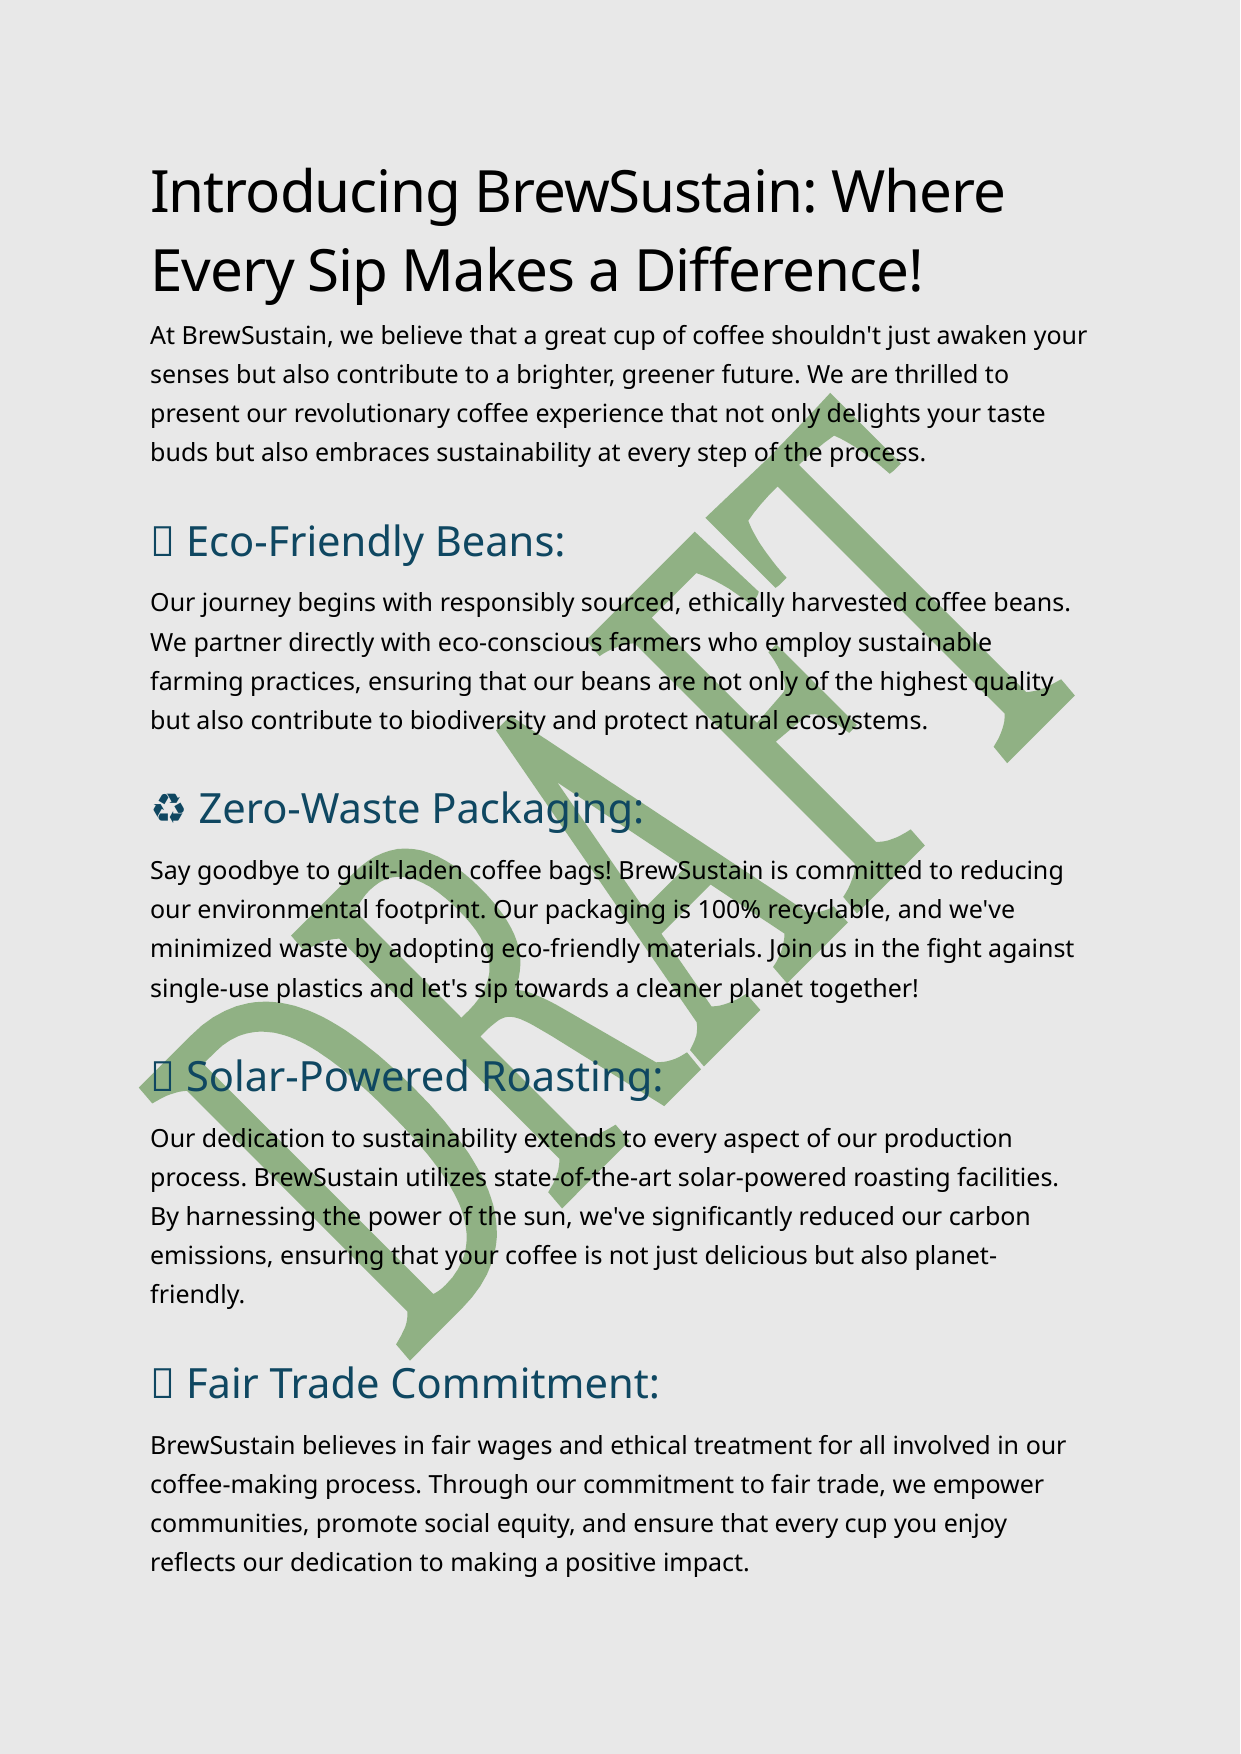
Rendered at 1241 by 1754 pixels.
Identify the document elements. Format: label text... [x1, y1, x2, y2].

text At BrewSustain, we believe that a great cup of coffee shouldn't just awaken your senses but also contribute to a brighter, greener future. We are thrilled to present our revolutionary coffee experience that not only delights your taste buds but also embraces sustainability at every step of the process. [150, 317, 1090, 469]
subtitle 🌞 Solar-Powered Roasting: [150, 1047, 1090, 1104]
subtitle ♻️ Zero-Waste Packaging: [150, 779, 1090, 836]
text Our dedication to sustainability extends to every aspect of our production process. BrewSustain utilizes state-of-the-art solar-powered roasting facilities. By harnessing the power of the sun, we've significantly reduced our carbon emissions, ensuring that your coffee is not just delicious but also planet-friendly. [150, 1120, 1090, 1311]
title Introducing BrewSustain: Where Every Sip Makes a Difference! [150, 150, 1090, 309]
text Our journey begins with responsibly sourced, ethically harvested coffee beans. We partner directly with eco-conscious farmers who employ sustainable farming practices, ensuring that our beans are not only of the highest quality but also contribute to biodiversity and protect natural ecosystems. [150, 585, 1090, 737]
subtitle 🌱 Eco-Friendly Beans: [150, 511, 1090, 568]
text BrewSustain believes in fair wages and ethical treatment for all involved in our coffee-making process. Through our commitment to fair trade, we empower communities, promote social equity, and ensure that every cup you enjoy reflects our dedication to making a positive impact. [150, 1427, 1090, 1579]
subtitle 💚 Fair Trade Commitment: [150, 1354, 1090, 1411]
text Say goodbye to guilt-laden coffee bags! BrewSustain is committed to reducing our environmental footprint. Our packaging is 100% recyclable, and we've minimized waste by adopting eco-friendly materials. Join us in the fight against single-use plastics and let's sip towards a cleaner planet together! [150, 853, 1090, 1004]
